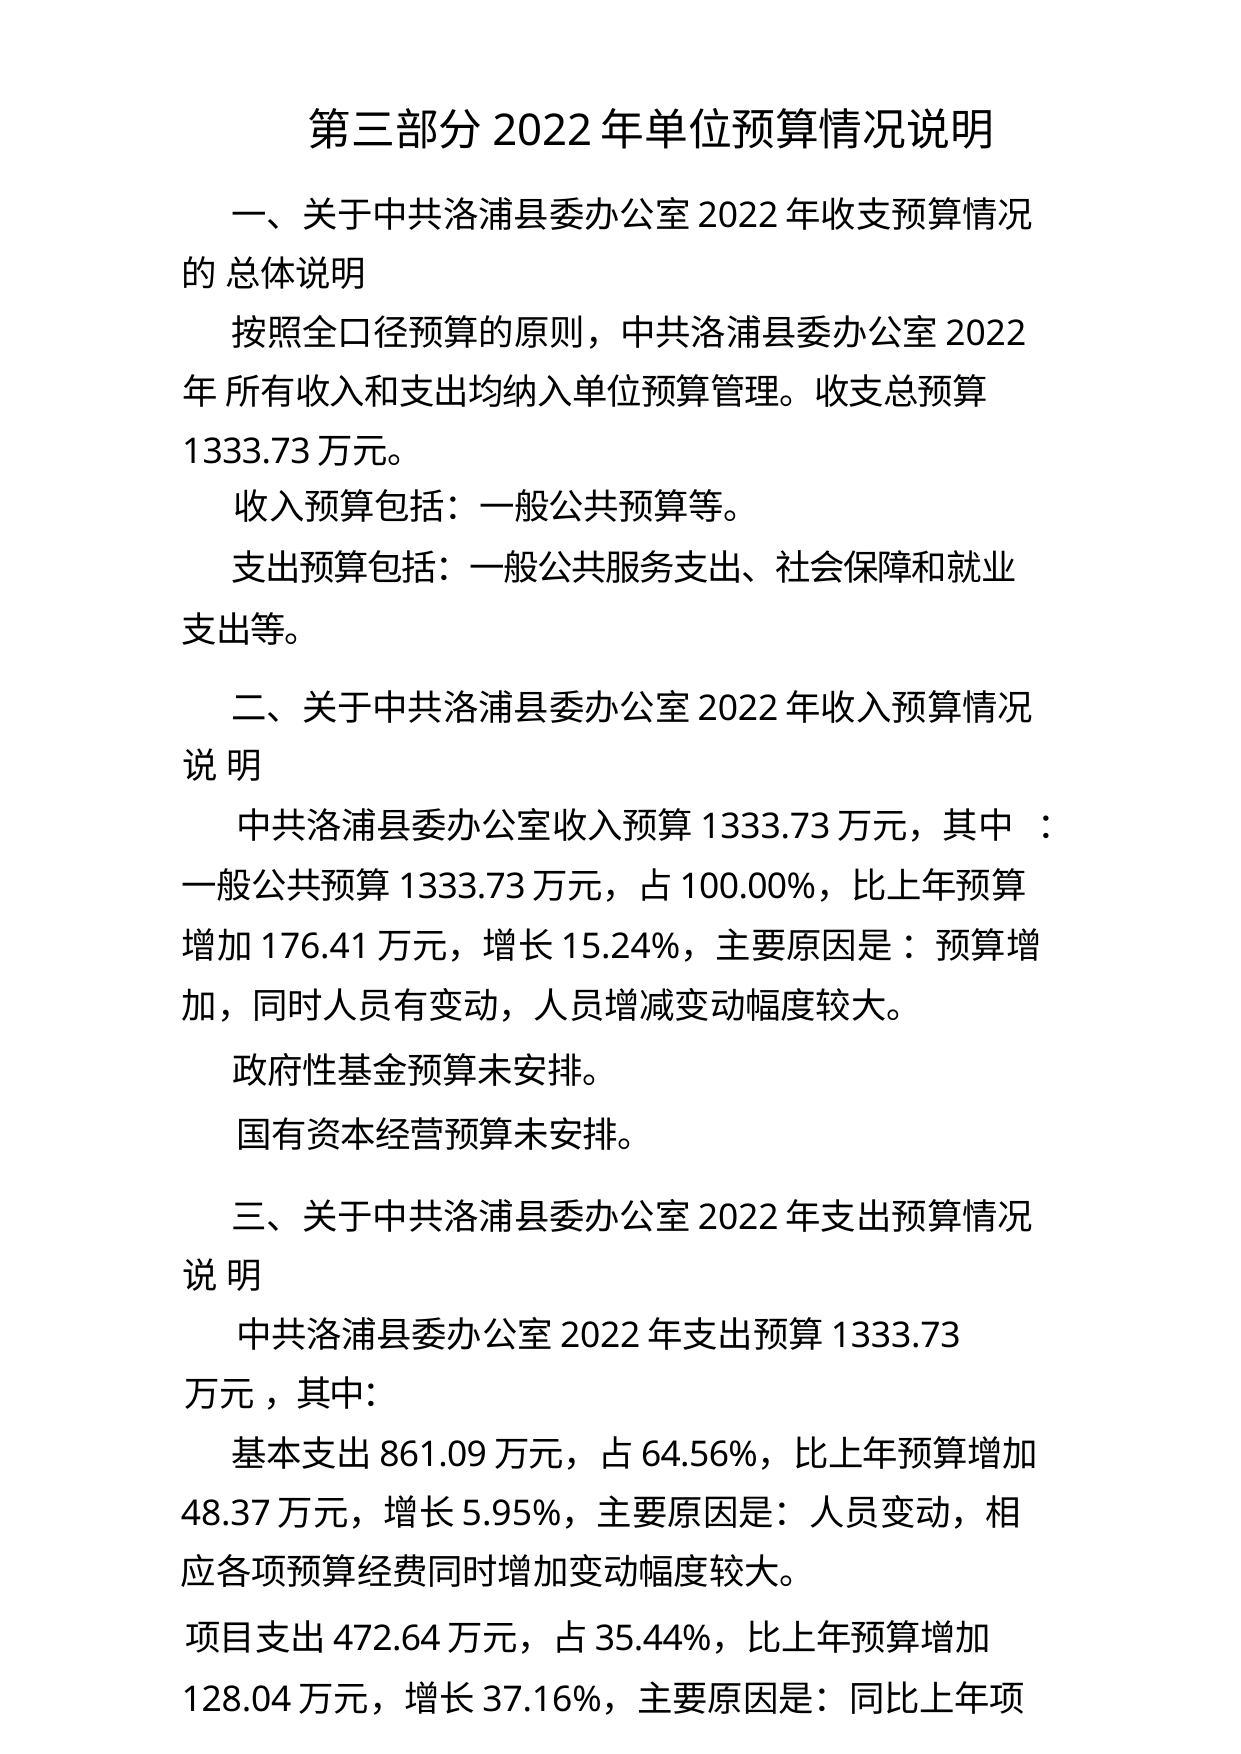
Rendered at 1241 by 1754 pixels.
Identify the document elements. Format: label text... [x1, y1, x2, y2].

text 政府性基金预算未安排。 [232, 1057, 1054, 1110]
text 国有资本经营预算未安排。 [236, 1110, 1054, 1157]
text 三、关于中共洛浦县委办公室2022年支出预算情况说 明 [182, 1189, 1044, 1299]
text 二、关于中共洛浦县委办公室2022年收入预算情况说 明 [182, 679, 1044, 789]
text 基本支出861.09万元，占64.56%，比上年预算增加 48.37万元，增长5.95%，主要原因是：人员变动，相应各项预算经费同时增加变动幅度较大。 [181, 1425, 1047, 1594]
text 第三部分 2022年单位预算情况说明 [308, 99, 1054, 158]
text 中共洛浦县委办公室收入预算1333.73万元，其中 ：一般公共预算1333.73万元，占100.00%，比上年预算增加176.41万元，增长15.24%，主要原因是 ：预算增加，同时人员有变动，人员增减变动幅度较大。 [182, 797, 1047, 1029]
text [181, 1609, 1030, 1722]
text 按照全口径预算的原则，中共洛浦县委办公室2022年 所有收入和支出均纳入单位预算管理。收支总预算1333.73万元。 [182, 305, 1044, 474]
text 中共洛浦县委办公室2022年支出预算1333.73万元 ，其中： [184, 1307, 991, 1417]
text 支出预算包括：一般公共服务支出、社会保障和就业支出等。 [182, 539, 1044, 652]
text 收入预算包括：一般公共预算等。 [234, 482, 1054, 529]
text 一、关于中共洛浦县委办公室2022年收支预算情况的 总体说明 [181, 186, 1044, 297]
